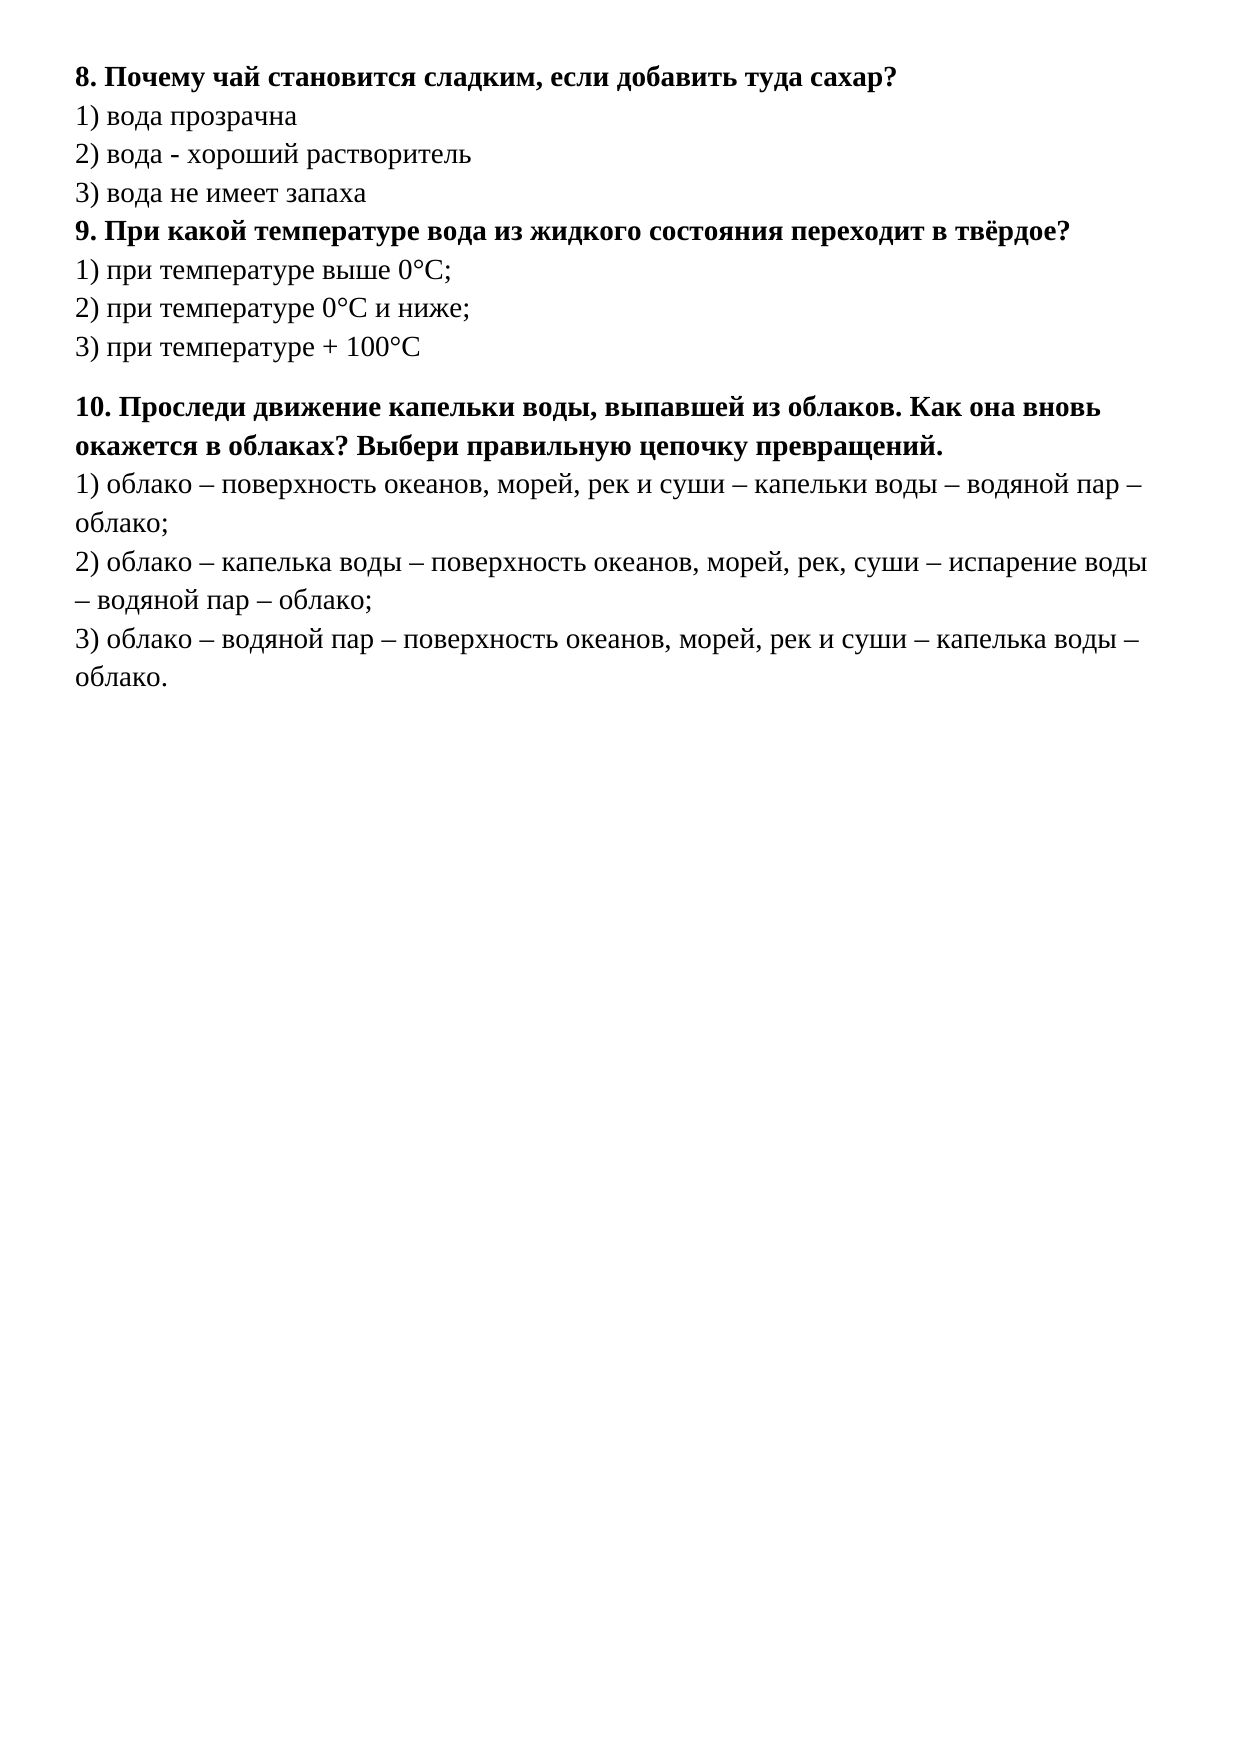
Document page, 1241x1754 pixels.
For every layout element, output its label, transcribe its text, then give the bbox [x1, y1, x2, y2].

text 8. Почему чай становится сладким, если добавить туда сахар? [75, 59, 1165, 93]
text 2) облако – капелька воды – поверхность океанов, морей, рек, суши – испарение воды – водяной пар – облако; [75, 544, 1165, 616]
text 1) при температуре выше 0°С; [75, 252, 1165, 285]
text 2) при температуре 0°С и ниже; [75, 290, 1165, 324]
text 9. При какой температуре вода из жидкого состояния переходит в твёрдое? [75, 213, 1165, 247]
text 1) облако – поверхность океанов, морей, рек и суши – капельки воды – водяной пар – облако; [75, 467, 1165, 539]
text 3) облако – водяной пар – поверхность океанов, морей, рек и суши – капелька воды – облако. [75, 621, 1165, 693]
text 3) вода не имеет запаха [75, 175, 1165, 208]
text 3) при температуре + 100°С [75, 329, 1165, 362]
text 10. Проследи движение капельки воды, выпавшей из облаков. Как она вновь окажется в облаках? Выбери правильную цепочку превращений. [75, 389, 1165, 462]
text 2) вода - хороший растворитель [75, 136, 1165, 170]
text 1) вода прозрачна [75, 98, 1165, 131]
